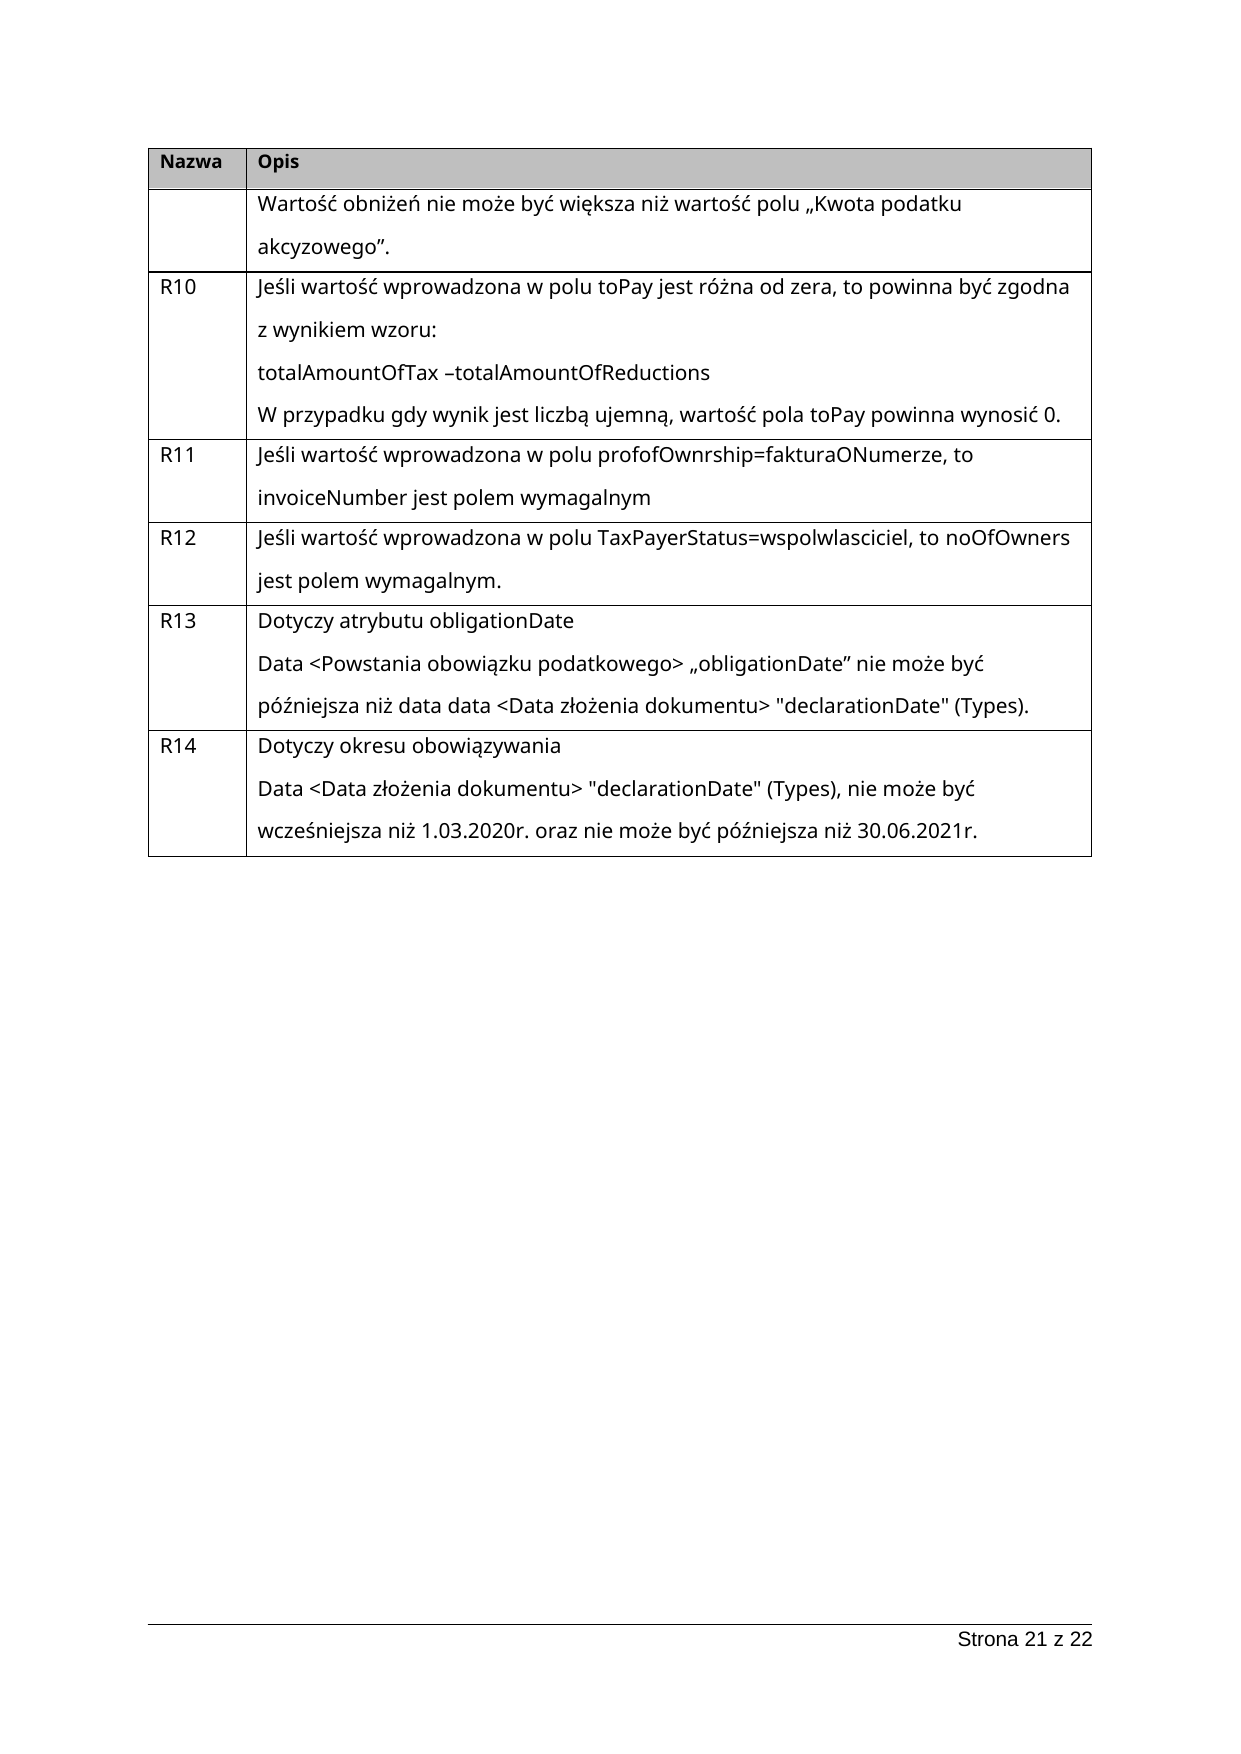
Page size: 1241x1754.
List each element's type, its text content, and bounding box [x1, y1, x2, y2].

table_cell Dotyczy okresu obowiązywania Data <Data złożenia dokumentu> "declarationDate" (Types), nie może być wcześniejsza niż 1.03.2020r. oraz nie może być późniejsza niż 30.06.2021r. [247, 731, 1091, 856]
table_cell R9 [149, 190, 246, 271]
table_cell R11 [149, 440, 246, 522]
table_header Opis [247, 149, 1091, 188]
table_cell Jeśli wartość wprowadzona w polu TaxPayerStatus=wspolwlasciciel, to noOfOwners jest polem wymagalnym. [247, 523, 1091, 605]
table_cell Jeśli wartość wprowadzona w polu toPay jest różna od zera, to powinna być zgodna z wynikiem wzoru: totalAmount‌Of‌Tax –totalAmount‌Of‌Reductions W przypadku gdy wynik jest liczbą ujemną, wartość pola toPay powinna wynosić 0. [247, 273, 1091, 439]
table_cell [247, 190, 1091, 271]
table_cell R14 [149, 731, 246, 856]
table_cell R12 [149, 523, 246, 605]
table_cell Jeśli wartość wprowadzona w polu profofOwnrship=fakturaONumerze, to invoiceNumber jest polem wymagalnym [247, 440, 1091, 522]
table_header Nazwa [149, 149, 246, 188]
table_cell R13 [149, 606, 246, 730]
table_cell Dotyczy atrybutu obligationDate Data <Powstania obowiązku podatkowego> „obligationDate” nie może być późniejsza niż data data <Data złożenia dokumentu> "declarationDate" (Types). [247, 606, 1091, 730]
table_cell R10 [149, 273, 246, 439]
